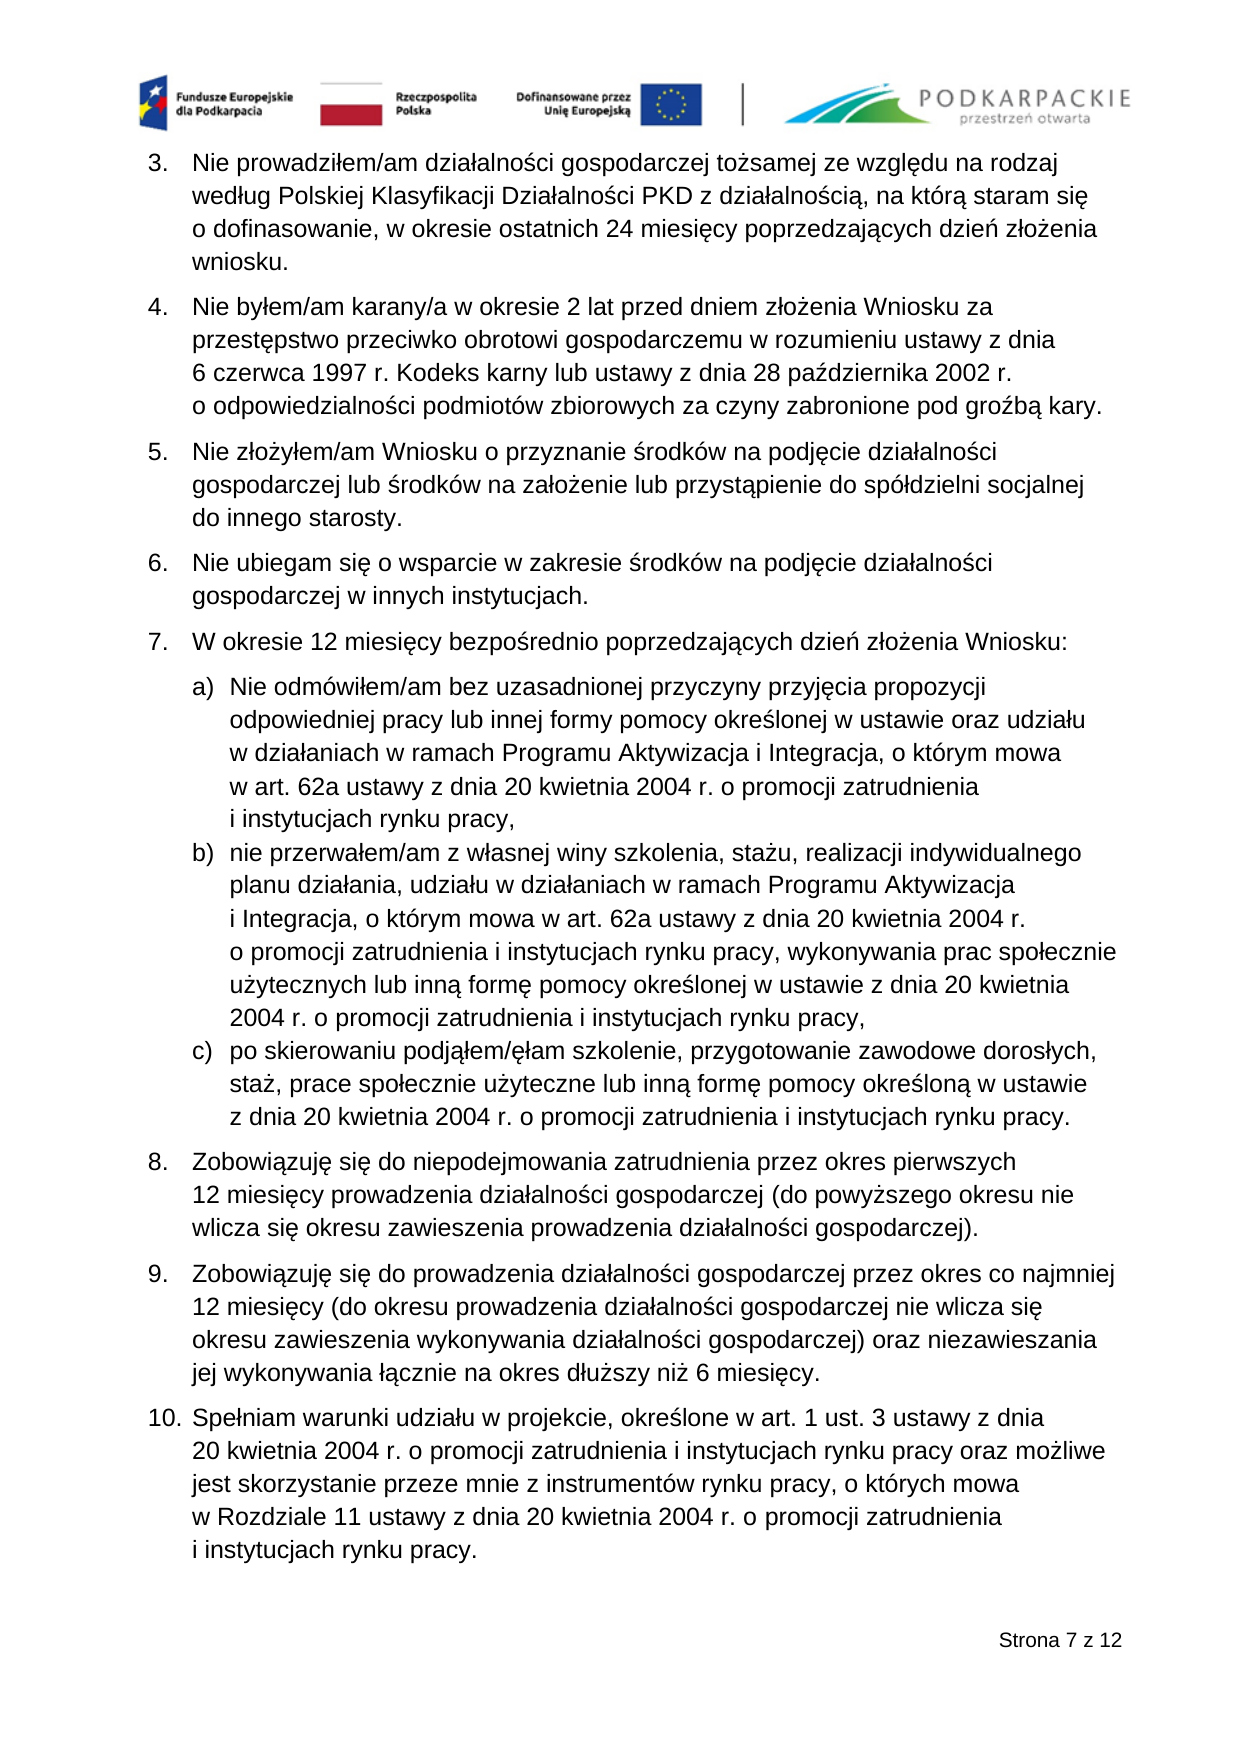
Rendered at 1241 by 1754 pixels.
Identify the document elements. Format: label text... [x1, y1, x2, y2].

list Nie odmówiłem/am bez uzasadnionej przyczyny przyjęcia propozycji odpowiedniej pracy lub innej formy pomocy określonej w ustawie oraz udziału w działaniach w ramach Programu Aktywizacja i Integracja, o którym mowa w art. 62a ustawy z dnia 20 kwietnia 2004 r. o promocji zatrudnienia i instytucjach rynku pracy, [192, 672, 1122, 833]
list Zobowiązuję się do prowadzenia działalności gospodarczej przez okres co najmniej 12 miesięcy (do okresu prowadzenia działalności gospodarczej nie wlicza się okresu zawieszenia wykonywania działalności gospodarczej) oraz niezawieszania jej wykonywania łącznie na okres dłuższy niż 6 miesięcy. [148, 1259, 1122, 1387]
list nie przerwałem/am z własnej winy szkolenia, stażu, realizacji indywidualnego planu działania, udziału w działaniach w ramach Programu Aktywizacja i Integracja, o którym mowa w art. 62a ustawy z dnia 20 kwietnia 2004 r. o promocji zatrudnienia i instytucjach rynku pracy, wykonywania prac społecznie użytecznych lub inną formę pomocy określonej w ustawie z dnia 20 kwietnia 2004 r. o promocji zatrudnienia i instytucjach rynku pracy, [192, 837, 1122, 1031]
list Nie prowadziłem/am działalności gospodarczej tożsamej ze względu na rodzaj według Polskiej Klasyfikacji Działalności PKD z działalnością, na którą staram się o dofinasowanie, w okresie ostatnich 24 miesięcy poprzedzających dzień złożenia wniosku. [148, 148, 1122, 275]
list Nie ubiegam się o wsparcie w zakresie środków na podjęcie działalności gospodarczej w innych instytucjach. [148, 548, 1122, 610]
list po skierowaniu podjąłem/ęłam szkolenie, przygotowanie zawodowe dorosłych, staż, prace społecznie użyteczne lub inną formę pomocy określoną w ustawie z dnia 20 kwietnia 2004 r. o promocji zatrudnienia i instytucjach rynku pracy. [192, 1036, 1122, 1130]
list W okresie 12 miesięcy bezpośrednio poprzedzających dzień złożenia Wniosku: [148, 627, 1122, 656]
list Spełniam warunki udziału w projekcie, określone w art. 1 ust. 3 ustawy z dnia 20 kwietnia 2004 r. o promocji zatrudnienia i instytucjach rynku pracy oraz możliwe jest skorzystanie przeze mnie z instrumentów rynku pracy, o których mowa w Rozdziale 11 ustawy z dnia 20 kwietnia 2004 r. o promocji zatrudnienia i instytucjach rynku pracy. [148, 1403, 1122, 1564]
list Nie byłem/am karany/a w okresie 2 lat przed dniem złożenia Wniosku za przestępstwo przeciwko obrotowi gospodarczemu w rozumieniu ustawy z dnia 6 czerwca 1997 r. Kodeks karny lub ustawy z dnia 28 października 2002 r. o odpowiedzialności podmiotów zbiorowych za czyny zabronione pod groźbą kary. [148, 292, 1122, 420]
list Zobowiązuję się do niepodejmowania zatrudnienia przez okres pierwszych 12 miesięcy prowadzenia działalności gospodarczej (do powyższego okresu nie wlicza się okresu zawieszenia prowadzenia działalności gospodarczej). [148, 1147, 1122, 1242]
picture [126, 62, 1144, 145]
list Nie złożyłem/am Wniosku o przyznanie środków na podjęcie działalności gospodarczej lub środków na założenie lub przystąpienie do spółdzielni socjalnej do innego starosty. [148, 437, 1122, 532]
